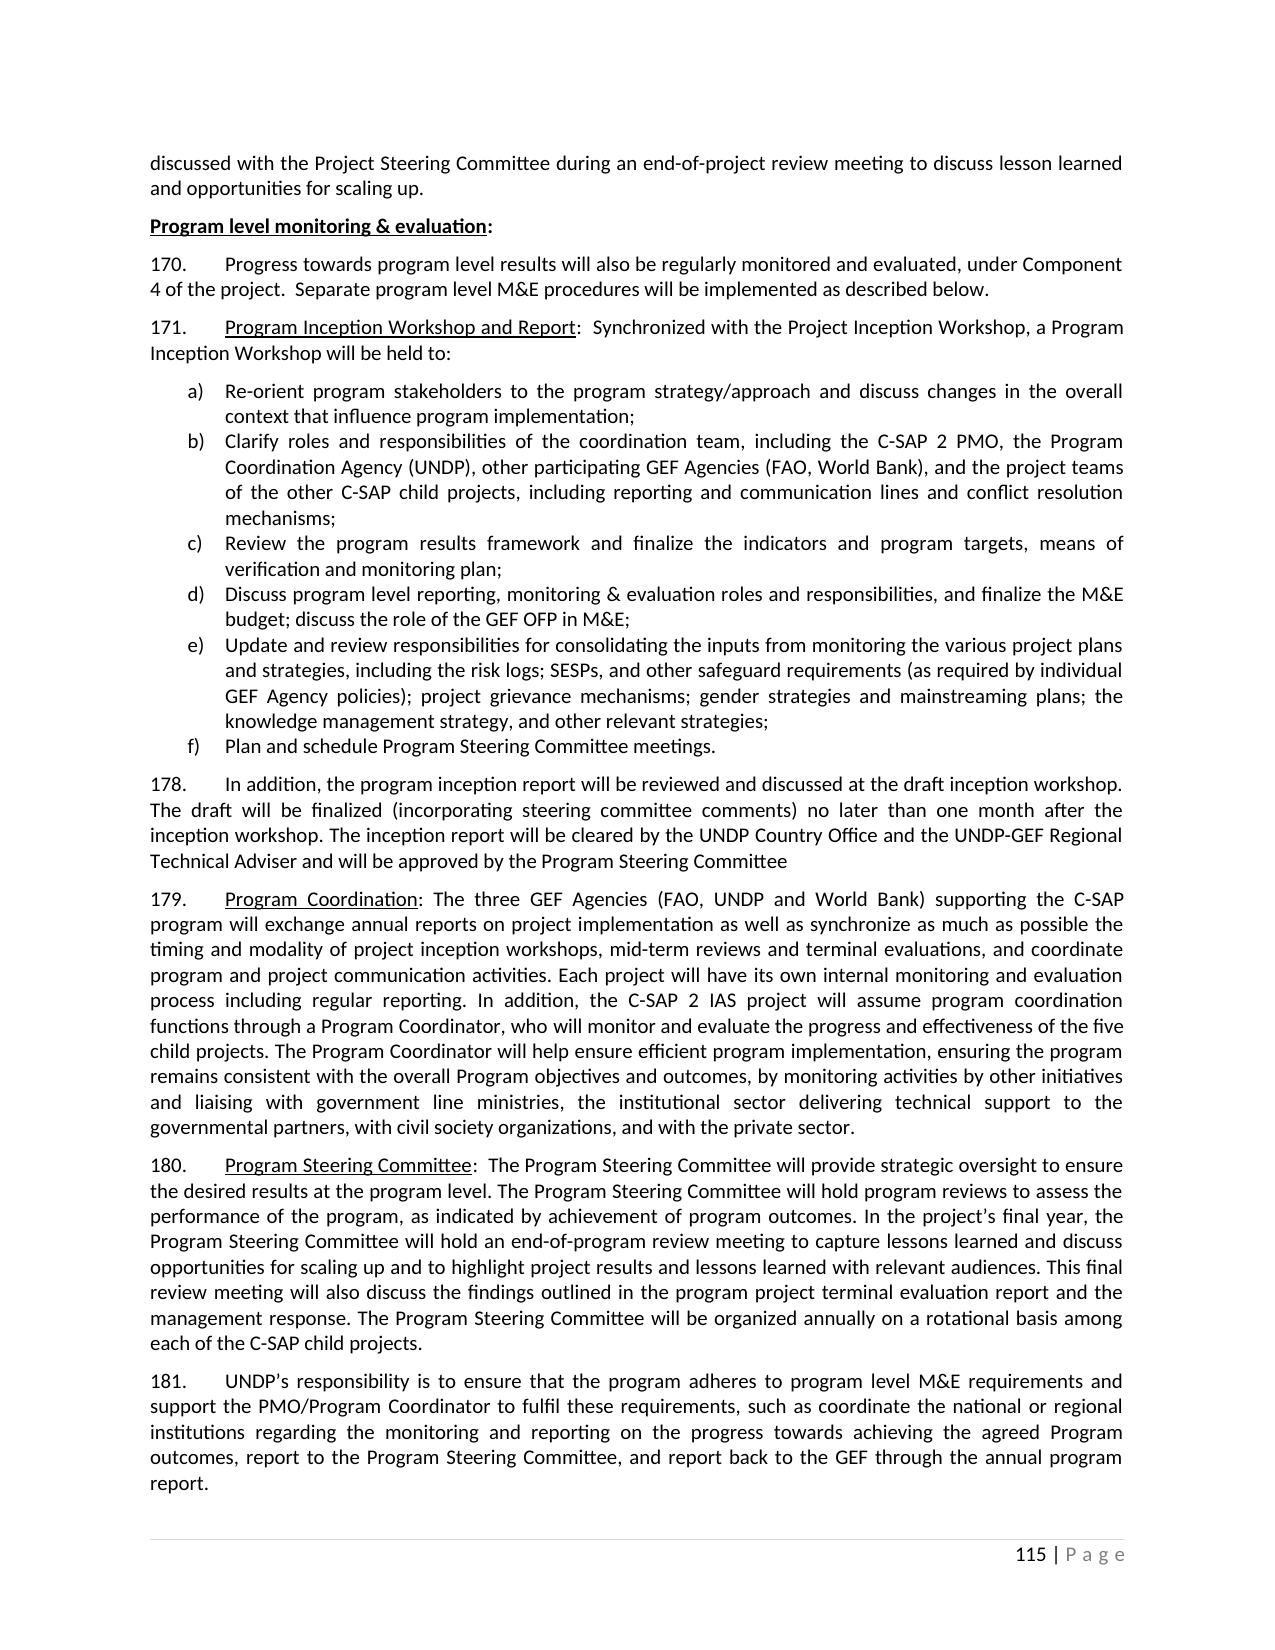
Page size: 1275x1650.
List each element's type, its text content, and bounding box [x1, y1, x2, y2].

list Program Coordination: The three GEF Agencies (FAO, UNDP and World Bank) supporting the C-SAP program will exchange annual reports on project implementation as well as synchronize as much as possible the timing and modality of project inception workshops, mid-term reviews and terminal evaluations, and coordinate program and project communication activities. Each project will have its own internal monitoring and evaluation process including regular reporting. In addition, the C-SAP 2 IAS project will assume program coordination functions through a Program Coordinator, who will monitor and evaluate the progress and effectiveness of the five child projects. The Program Coordinator will help ensure efficient program implementation, ensuring the program remains consistent with the overall Program objectives and outcomes, by monitoring activities by other initiatives and liaising with government line ministries, the institutional sector delivering technical support to the governmental partners, with civil society organizations, and with the private sector. [150, 886, 1125, 1140]
list Discuss program level reporting, monitoring & evaluation roles and responsibilities, and finalize the M&E budget; discuss the role of the GEF OFP in M&E; [187, 581, 1125, 632]
list Re-orient program stakeholders to the program strategy/approach and discuss changes in the overall context that influence program implementation; [187, 378, 1125, 429]
list Update and review responsibilities for consolidating the inputs from monitoring the various project plans and strategies, including the risk logs; SESPs, and other safeguard requirements (as required by individual GEF Agency policies); project grievance mechanisms; gender strategies and mainstreaming plans; the knowledge management strategy, and other relevant strategies; [187, 632, 1125, 734]
list Review the program results framework and finalize the indicators and program targets, means of verification and monitoring plan; [187, 530, 1125, 581]
list Clarify roles and responsibilities of the coordination team, including the C-SAP 2 PMO, the Program Coordination Agency (UNDP), other participating GEF Agencies (FAO, World Bank), and the project teams of the other C-SAP child projects, including reporting and communication lines and conflict resolution mechanisms; [187, 429, 1125, 530]
list Progress towards program level results will also be regularly monitored and evaluated, under Component 4 of the project. Separate program level M&E procedures will be implemented as described below. [150, 251, 1125, 302]
list UNDP’s responsibility is to ensure that the program adheres to program level M&E requirements and support the PMO/Program Coordinator to fulfil these requirements, such as coordinate the national or regional institutions regarding the monitoring and reporting on the progress towards achieving the agreed Program outcomes, report to the Program Steering Committee, and report back to the GEF through the annual program report. [150, 1368, 1125, 1495]
list Plan and schedule Program Steering Committee meetings. [187, 734, 1125, 759]
list Program Inception Workshop and Report: Synchronized with the Project Inception Workshop, a Program Inception Workshop will be held to: [150, 314, 1125, 365]
text Program level monitoring & evaluation: [150, 213, 1125, 239]
list Program Steering Committee: The Program Steering Committee will provide strategic oversight to ensure the desired results at the program level. The Program Steering Committee will hold program reviews to assess the performance of the program, as indicated by achievement of program outcomes. In the project’s final year, the Program Steering Committee will hold an end-of-program review meeting to capture lessons learned and discuss opportunities for scaling up and to highlight project results and lessons learned with relevant audiences. This final review meeting will also discuss the findings outlined in the program project terminal evaluation report and the management response. The Program Steering Committee will be organized annually on a rotational basis among each of the C-SAP child projects. [150, 1152, 1125, 1356]
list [150, 150, 1125, 201]
list In addition, the program inception report will be reviewed and discussed at the draft inception workshop. The draft will be finalized (incorporating steering committee comments) no later than one month after the inception workshop. The inception report will be cleared by the UNDP Country Office and the UNDP-GEF Regional Technical Adviser and will be approved by the Program Steering Committee [150, 772, 1125, 873]
